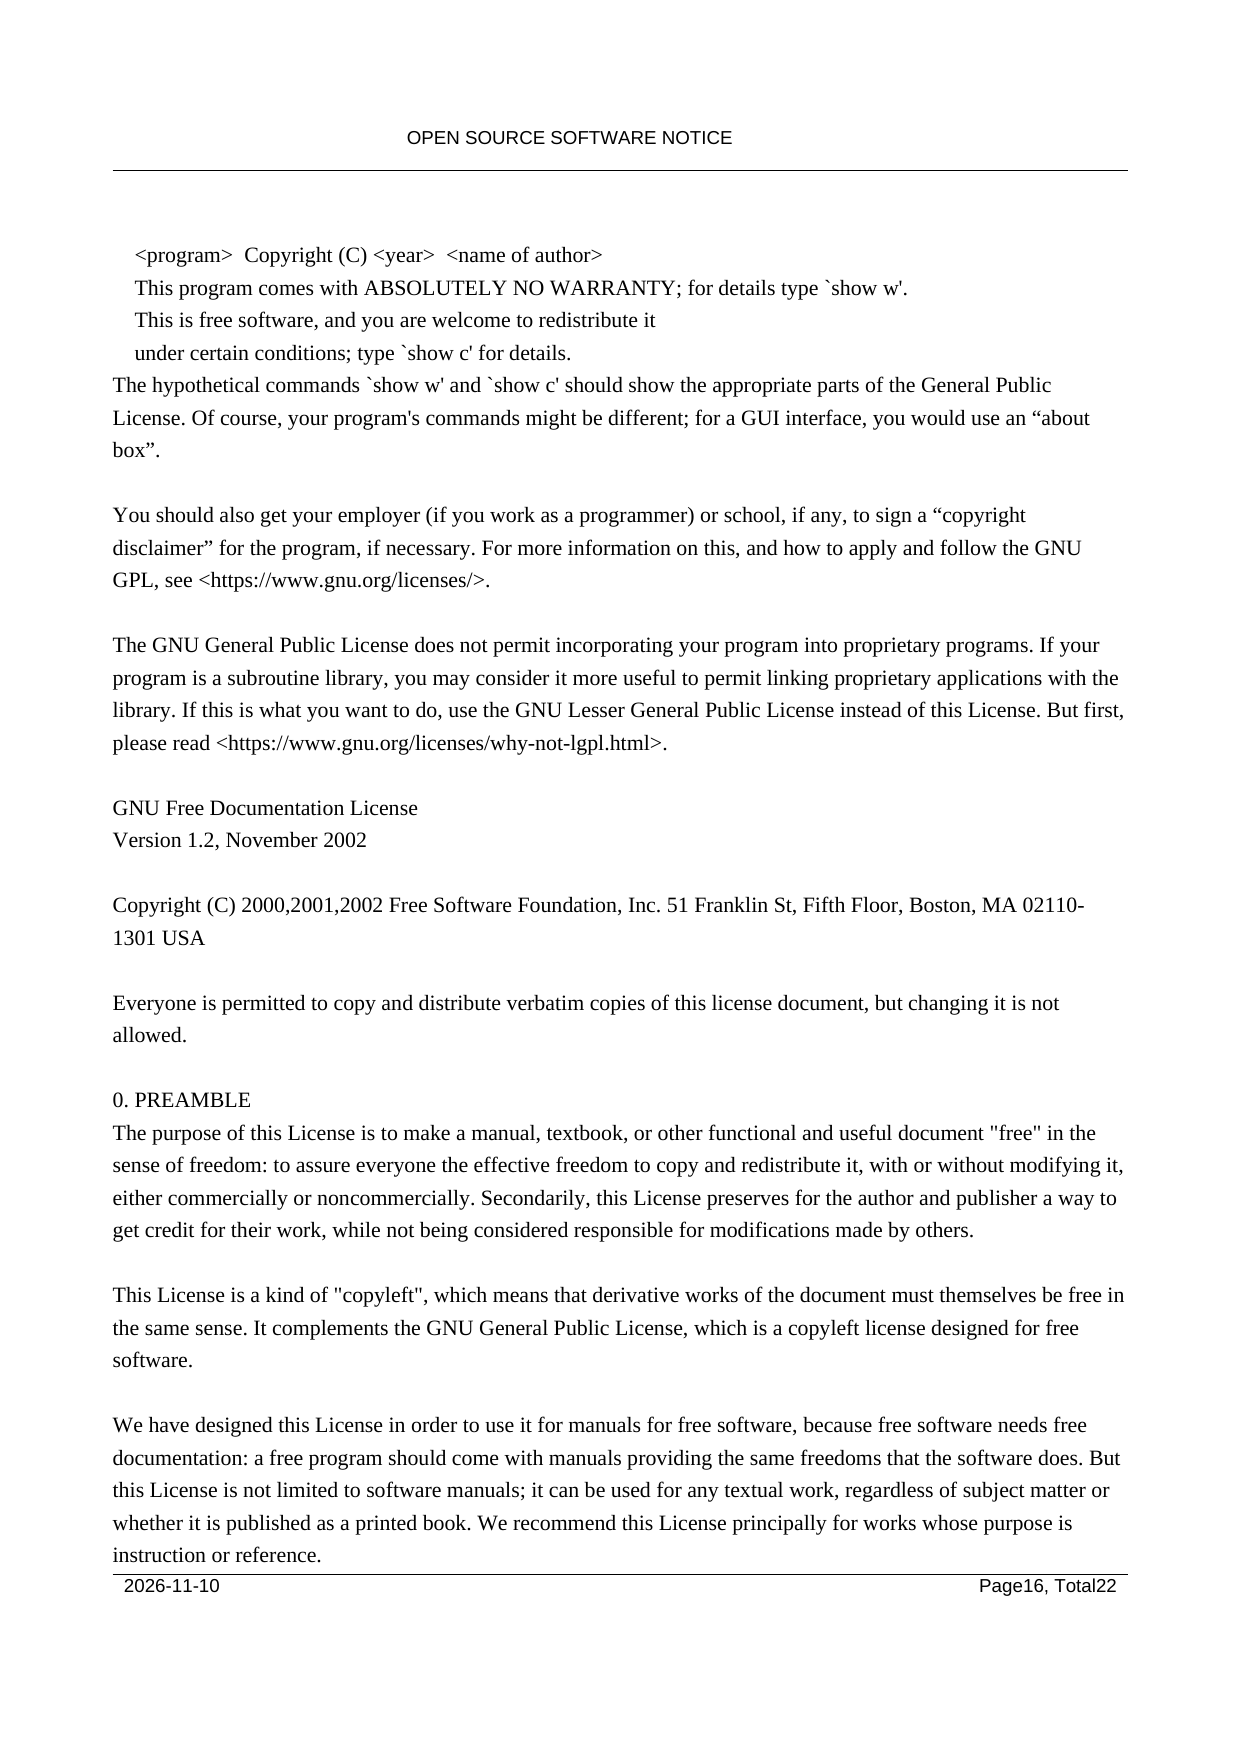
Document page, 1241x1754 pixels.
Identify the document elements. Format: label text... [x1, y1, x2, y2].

text This License is a kind of "copyleft", which means that derivative works of the document must themselves be free in the same sense. It complements the GNU General Public License, which is a copyleft license designed for free software. [112, 1279, 1128, 1376]
text Everyone is permitted to copy and distribute verbatim copies of this license document, but changing it is not allowed. [112, 986, 1128, 1051]
text GNU Free Documentation License [112, 791, 1128, 824]
text Version 1.2, November 2002 [112, 824, 1128, 856]
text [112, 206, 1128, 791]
text We have designed this License in order to use it for manuals for free software, because free software needs free documentation: a free program should come with manuals providing the same freedoms that the software does. But this License is not limited to software manuals; it can be used for any textual work, regardless of subject matter or whether it is published as a printed book. We recommend this License principally for works whose purpose is instruction or reference. [112, 1409, 1128, 1571]
text Copyright (C) 2000,2001,2002 Free Software Foundation, Inc. 51 Franklin St, Fifth Floor, Boston, MA 02110-1301 USA [112, 889, 1128, 954]
text The purpose of this License is to make a manual, textbook, or other functional and useful document "free" in the sense of freedom: to assure everyone the effective freedom to copy and redistribute it, with or without modifying it, either commercially or noncommercially. Secondarily, this License preserves for the author and publisher a way to get credit for their work, while not being considered responsible for modifications made by others. [112, 1116, 1128, 1246]
text 0. PREAMBLE [112, 1084, 1128, 1116]
